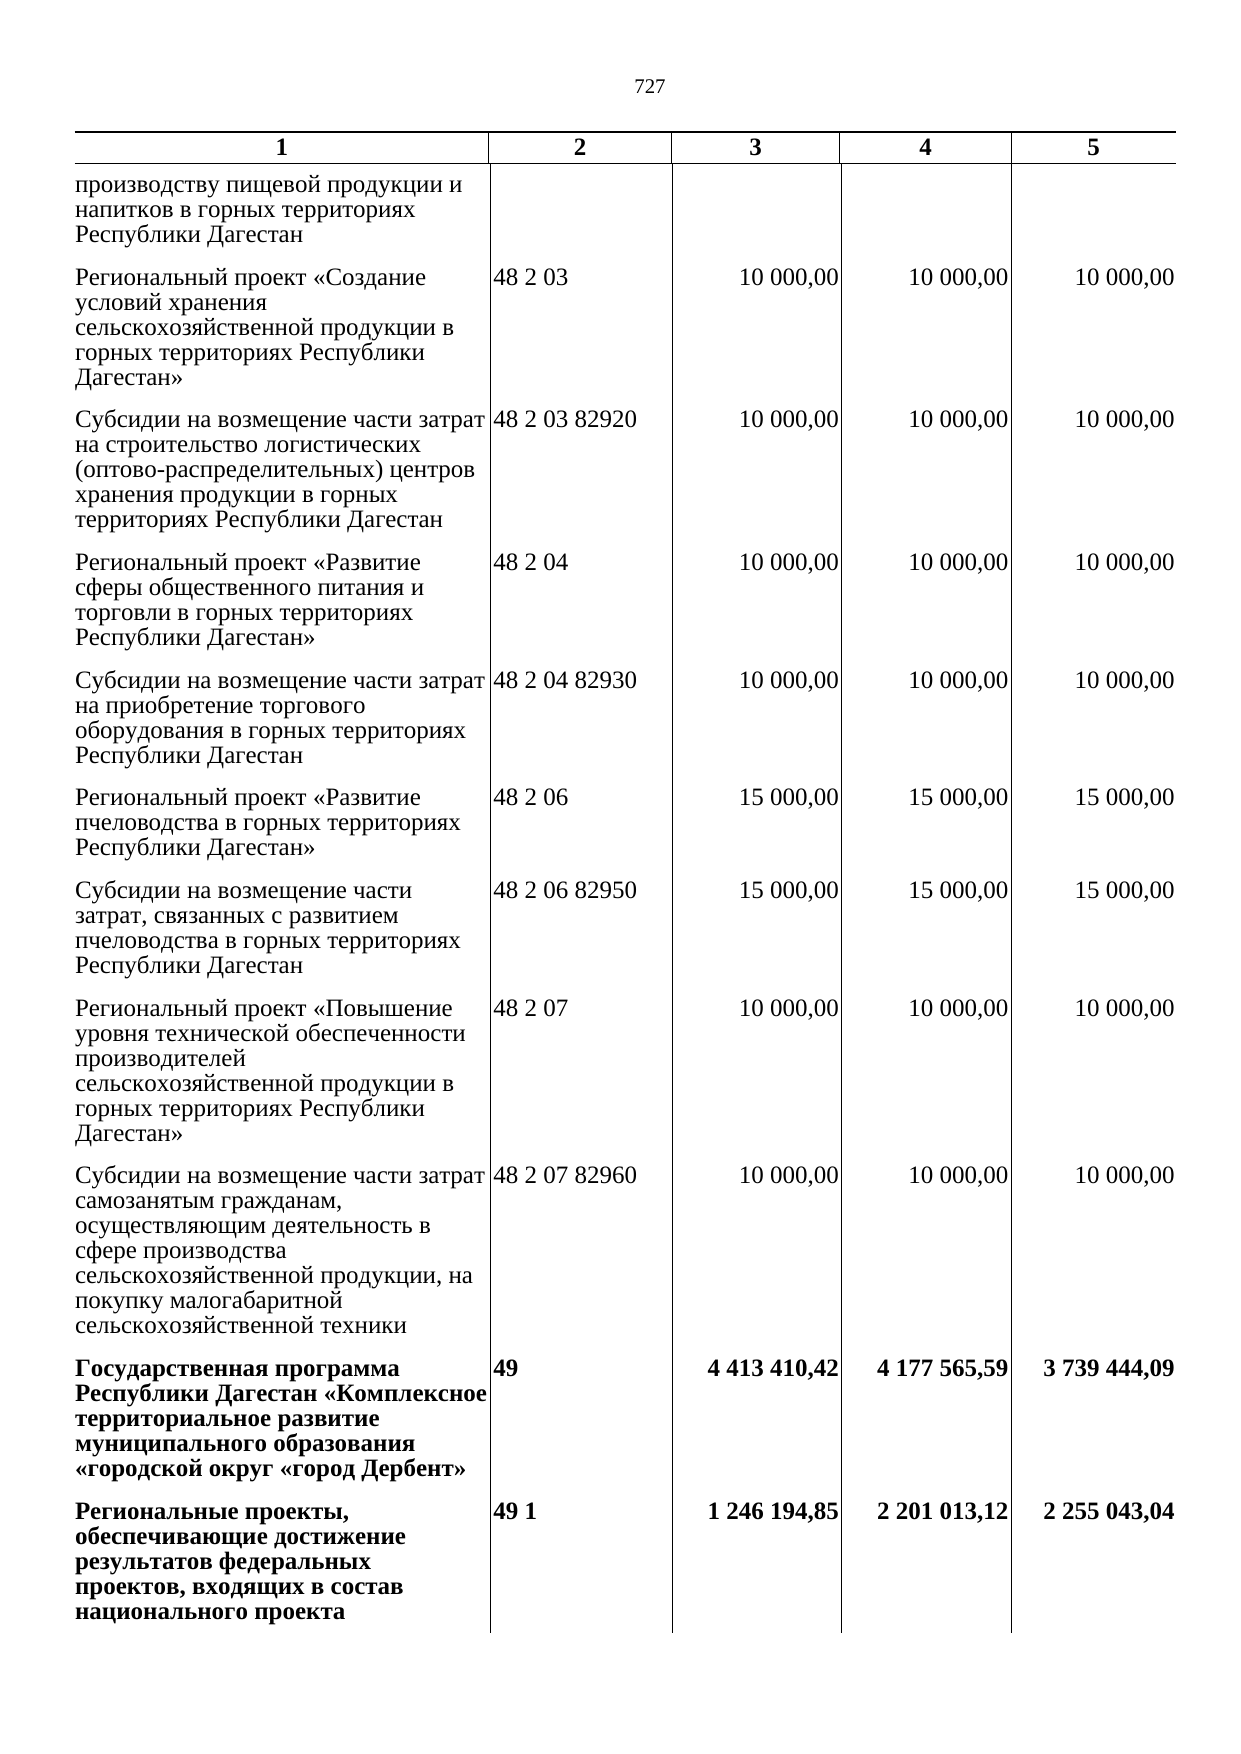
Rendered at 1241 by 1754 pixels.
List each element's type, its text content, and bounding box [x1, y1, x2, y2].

table_header 5 [1012, 133, 1176, 163]
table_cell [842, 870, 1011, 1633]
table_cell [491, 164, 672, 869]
table_header 3 [672, 133, 839, 163]
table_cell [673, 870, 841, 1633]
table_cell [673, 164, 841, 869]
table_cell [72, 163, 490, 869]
table_header 1 [75, 133, 488, 163]
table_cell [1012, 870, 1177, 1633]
table_header 2 [489, 133, 671, 163]
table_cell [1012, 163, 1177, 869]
table_header 4 [840, 133, 1011, 163]
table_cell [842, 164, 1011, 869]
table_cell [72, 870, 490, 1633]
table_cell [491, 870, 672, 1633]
